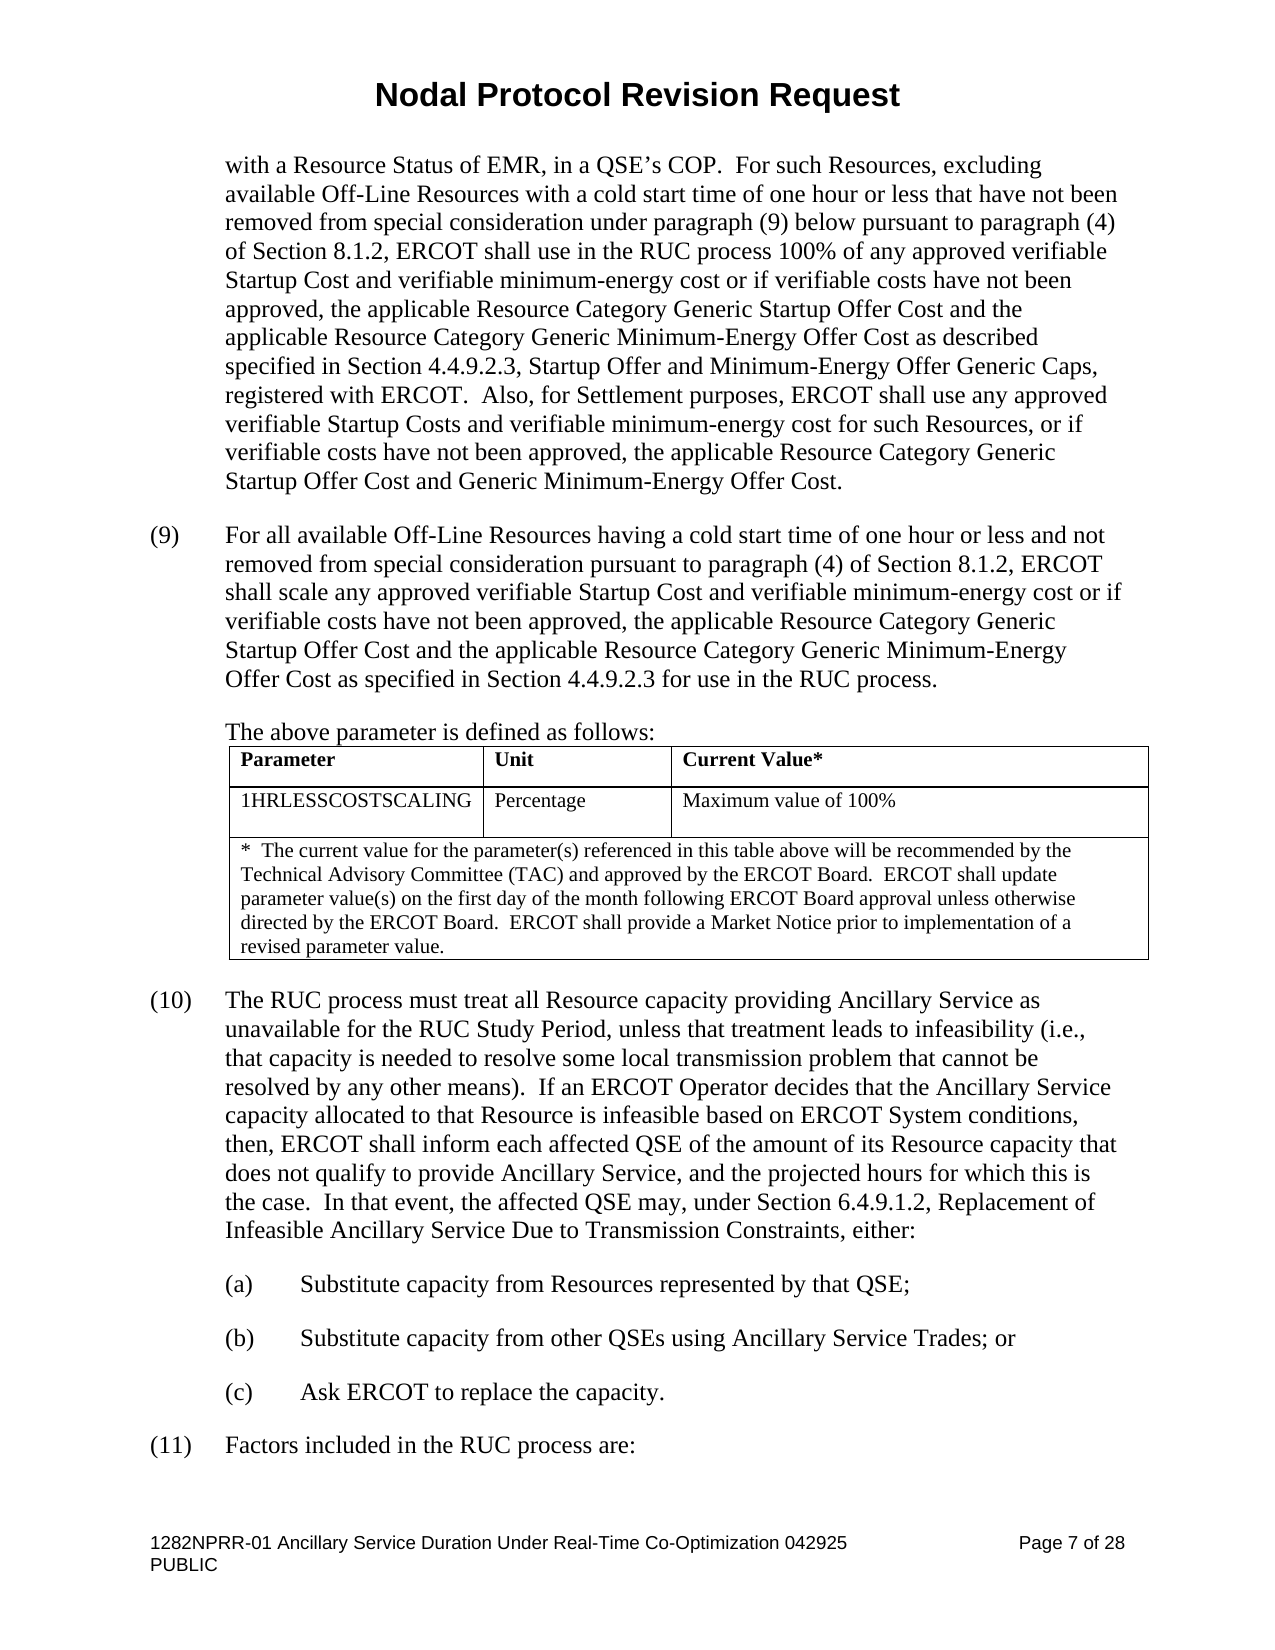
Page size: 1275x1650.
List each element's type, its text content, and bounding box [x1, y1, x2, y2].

table_header Unit [484, 747, 671, 786]
text The above parameter is defined as follows: [225, 717, 1125, 746]
text (b) Substitute capacity from other QSEs using Ancillary Service Trades; or [225, 1323, 1125, 1352]
text (11) Factors included in the RUC process are: [150, 1430, 1125, 1459]
table_cell Maximum value of 100% [672, 788, 1148, 837]
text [150, 150, 1125, 495]
table_cell Percentage [484, 788, 671, 837]
text (9) For all available Off-Line Resources having a cold start time of one hour or less and not removed from special consideration pursuant to paragraph (4) of Section 8.1.2, ERCOT shall scale any approved verifiable Startup Cost and verifiable minimum-energy cost or if verifiable costs have not been approved, the applicable Resource Category Generic Startup Offer Cost and the applicable Resource Category Generic Minimum-Energy Offer Cost as specified in Section 4.4.9.2.3 for use in the RUC process. [150, 520, 1125, 692]
table_header Current Value* [672, 747, 1148, 786]
table_header Parameter [230, 747, 483, 786]
text (10) The RUC process must treat all Resource capacity providing Ancillary Service as unavailable for the RUC Study Period, unless that treatment leads to infeasibility (i.e., that capacity is needed to resolve some local transmission problem that cannot be resolved by any other means). If an ERCOT Operator decides that the Ancillary Service capacity allocated to that Resource is infeasible based on ERCOT System conditions, then, ERCOT shall inform each affected QSE of the amount of its Resource capacity that does not qualify to provide Ancillary Service, and the projected hours for which this is the case. In that event, the affected QSE may, under Section 6.4.9.1.2, Replacement of Infeasible Ancillary Service Due to Transmission Constraints, either: [150, 985, 1125, 1244]
text (a) Substitute capacity from Resources represented by that QSE; [225, 1269, 1125, 1298]
table_cell * The current value for the parameter(s) referenced in this table above will be recommended by the Technical Advisory Committee (TAC) and approved by the ERCOT Board. ERCOT shall update parameter value(s) on the first day of the month following ERCOT Board approval unless otherwise directed by the ERCOT Board. ERCOT shall provide a Market Notice prior to implementation of a revised parameter value. [230, 838, 1148, 959]
list (c) Ask ERCOT to replace the capacity. [225, 1377, 1125, 1405]
table_cell 1HRLESSCOSTSCALING [230, 788, 483, 837]
